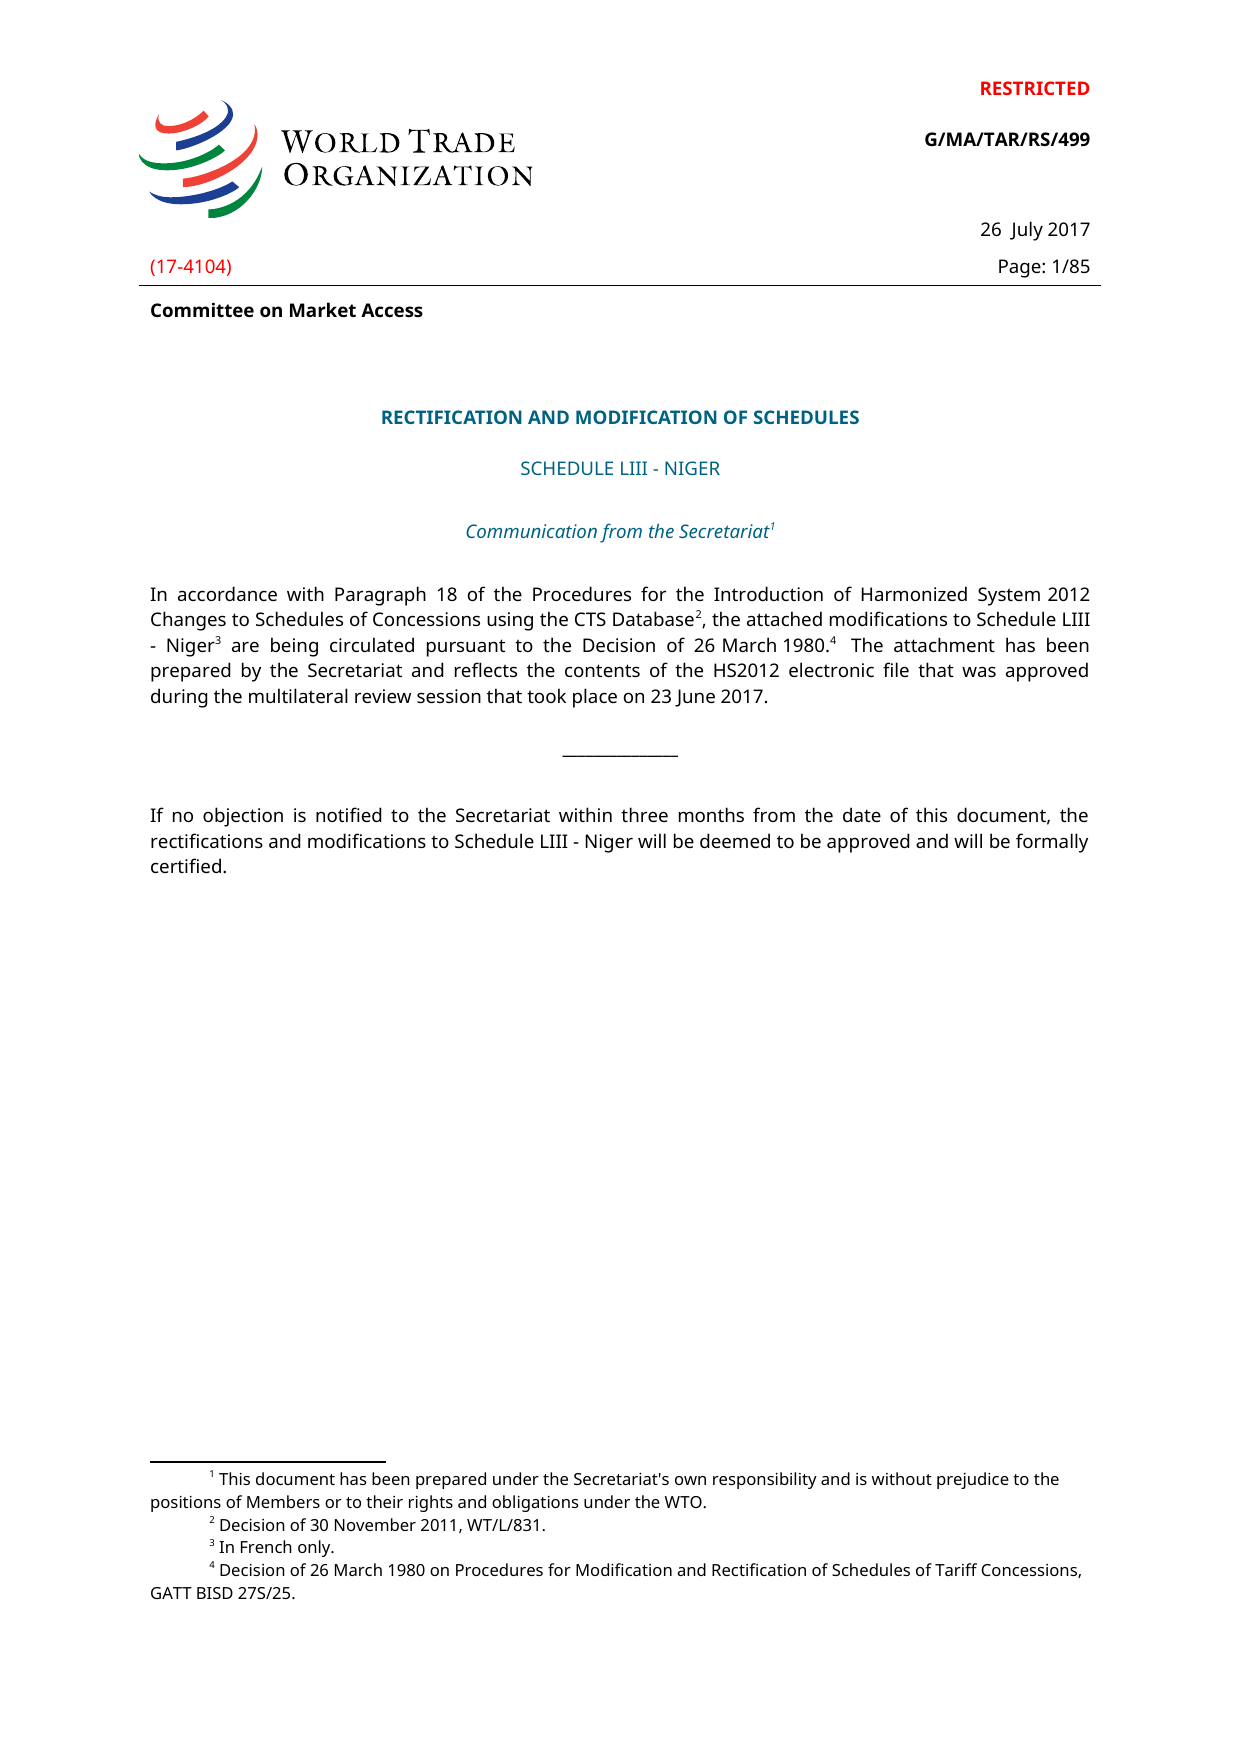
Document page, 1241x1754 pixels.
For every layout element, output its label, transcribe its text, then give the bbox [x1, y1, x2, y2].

title SCHEDULE LIII - niger [150, 455, 1090, 481]
title rectification and modification of schedules [150, 405, 1090, 430]
text _______________ [150, 734, 1090, 760]
title Communication from the Secretariat [150, 518, 1090, 544]
text In accordance with Paragraph 18 of the Procedures for the Introduction of Harmonized System 2012 Changes to Schedules of Concessions using the CTS Database, the attached modifications to Schedule LIII - Niger are being circulated pursuant to the Decision of 26 March 1980. The attachment has been prepared by the Secretariat and reflects the contents of the HS2012 electronic file that was approved during the multilateral review session that took place on 23 June 2017. [150, 581, 1090, 709]
text If no objection is notified to the Secretariat within three months from the date of this document, the rectifications and modifications to Schedule LIII - Niger will be deemed to be approved and will be formally certified. [150, 802, 1090, 879]
